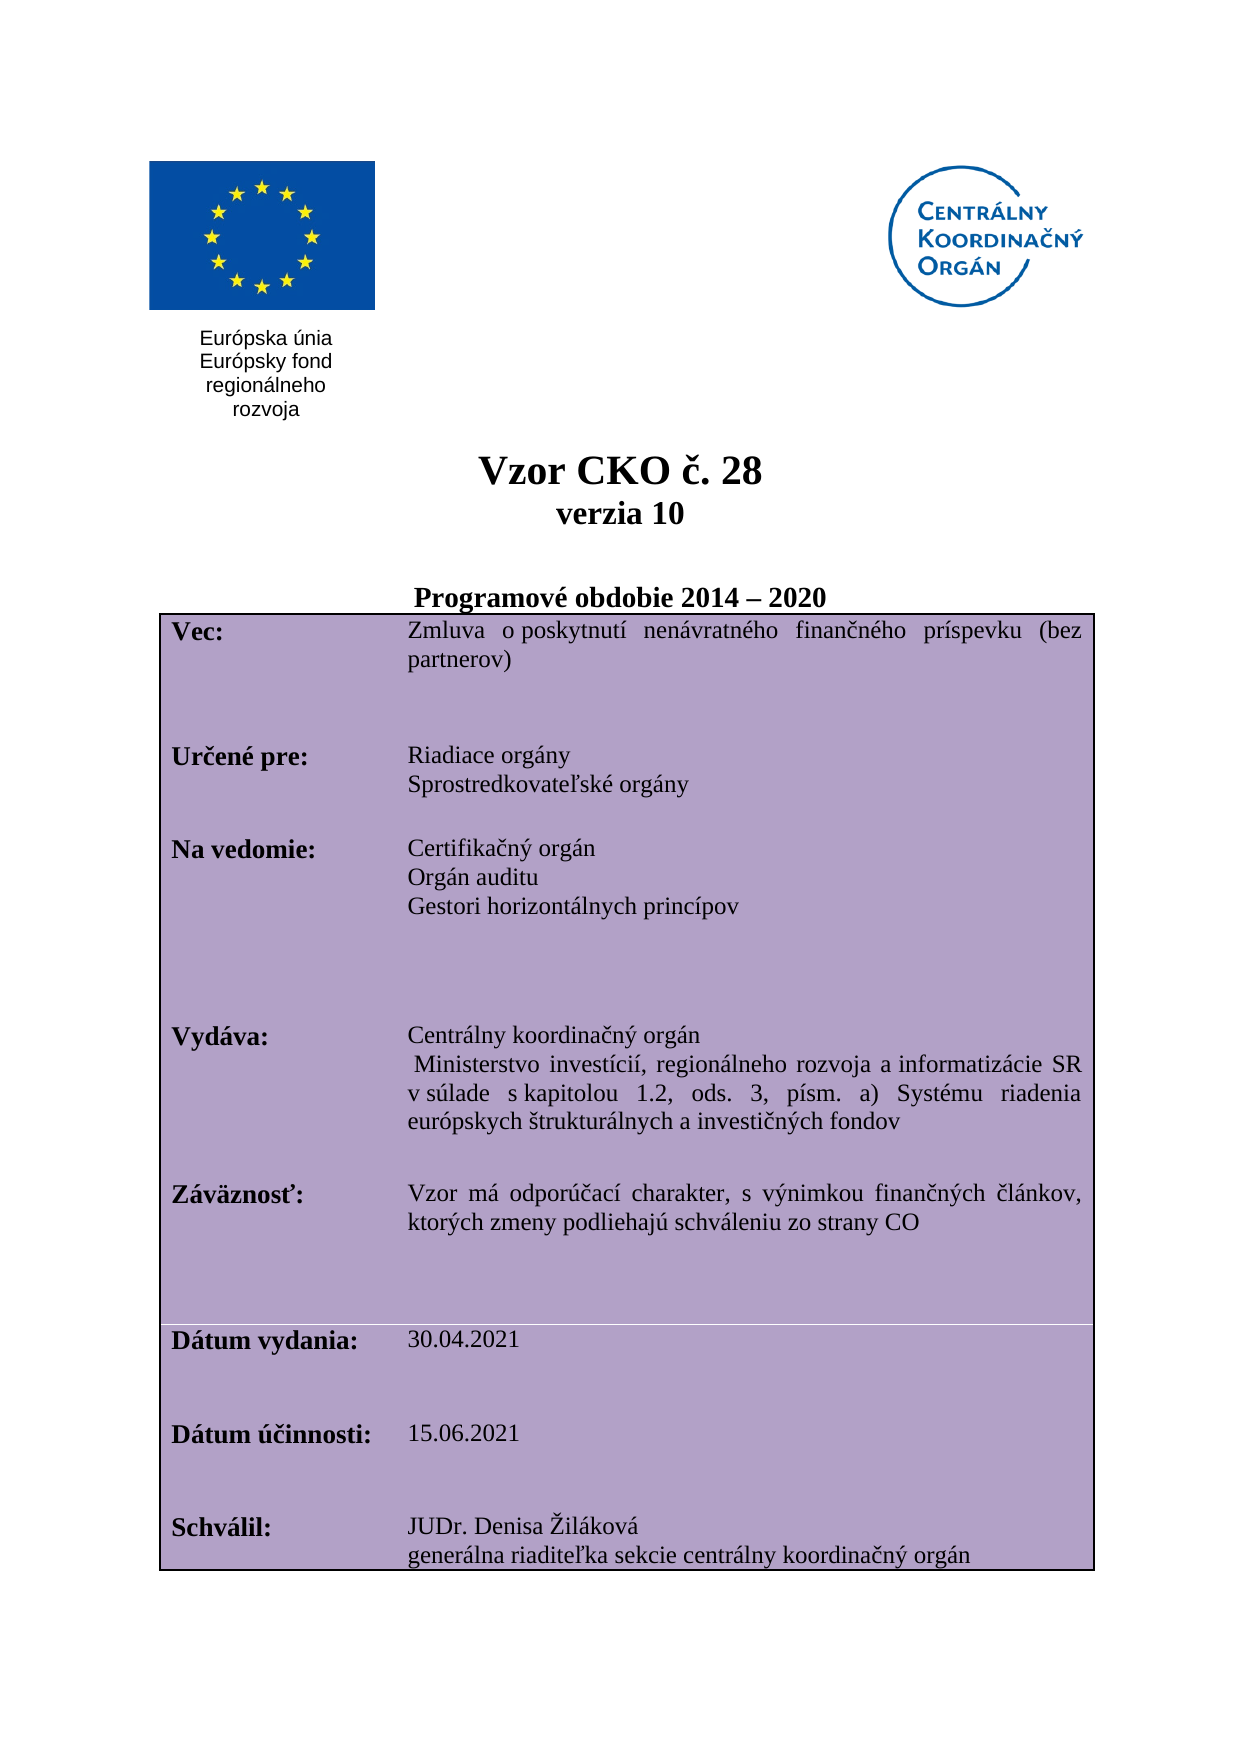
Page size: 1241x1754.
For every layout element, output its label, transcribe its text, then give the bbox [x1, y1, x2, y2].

text Európsky fond regionálneho [148, 349, 384, 397]
table_cell Centrálny koordinačný orgán Ministerstvo investícií, regionálneho rozvoja a informatizácie SR v súlade s kapitolou 1.2, ods. 3, písm. a) Systému riadenia európskych štrukturálnych a investičných fondov [396, 1020, 1093, 1178]
table_cell Záväznosť: [161, 1178, 396, 1324]
text Európska únia [148, 325, 384, 349]
table_cell Dátum vydania: [161, 1325, 396, 1418]
text verzia [148, 493, 1093, 532]
table_cell Určené pre: [161, 740, 396, 833]
table_cell Vydáva: [161, 1020, 396, 1178]
table_cell Riadiace orgány Sprostredkovateľské orgány [396, 740, 1093, 833]
table_cell JUDr. Denisa Žiláková generálna riaditeľka sekcie centrálny koordinačný orgán [396, 1511, 1093, 1569]
table_cell Certifikačný orgán Orgán auditu Gestori horizontálnych princípov [396, 833, 1093, 1020]
table_cell Dátum účinnosti: [161, 1418, 396, 1511]
table_header Zmluva o poskytnutí nenávratného finančného príspevku (bez partnerov) [396, 615, 1093, 740]
table_cell [396, 1418, 1093, 1511]
text Vzor CKO č. [148, 445, 1093, 493]
table_cell Schválil: [161, 1511, 396, 1569]
text rozvoja [148, 397, 384, 421]
table_cell Na vedomie: [161, 833, 396, 1020]
table_cell [396, 1325, 1093, 1418]
text Programové obdobie 2014 – 2020 [148, 580, 1093, 613]
table_header Vec: [161, 615, 396, 740]
picture [884, 162, 1084, 306]
